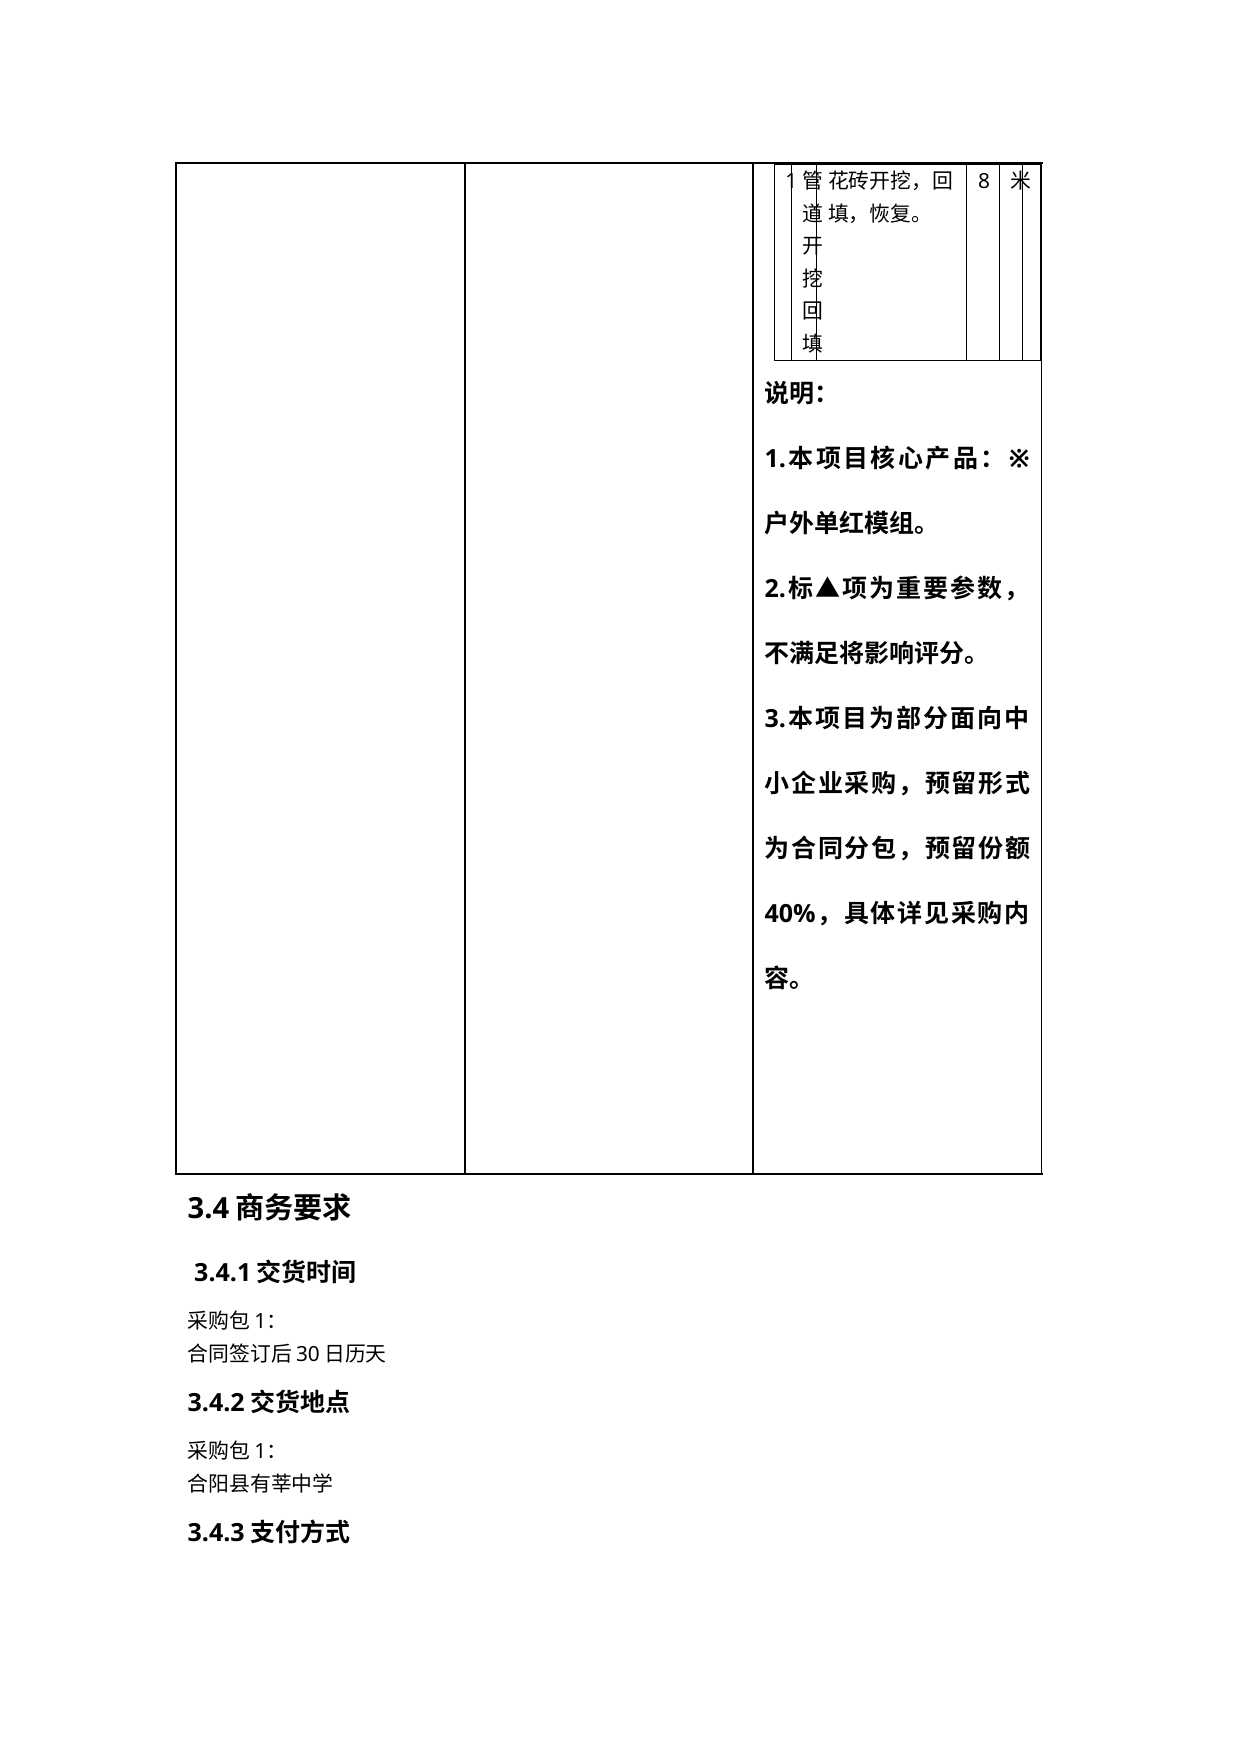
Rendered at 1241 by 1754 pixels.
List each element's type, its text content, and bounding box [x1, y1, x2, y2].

text 合阳县有莘中学 [187, 1467, 1053, 1500]
text 3.4.3支付方式 [187, 1500, 1053, 1565]
table_cell 说明： 1.本项目核心产品：※户外单红模组。 2.标▲项为重要参数，不满足将影响评分。 3.本项目为部分面向中小企业采购，预留形式为合同分包，预留份额40%，具体详见采购内容。 [754, 164, 1041, 1173]
table_cell [466, 164, 752, 1173]
table_cell 1 [177, 164, 464, 1173]
text 合同签订后30日历天 [187, 1337, 1053, 1370]
text 采购包1： [187, 1435, 1053, 1467]
text 3.4商务要求 [187, 1175, 1053, 1240]
text 3.4.1交货时间 [187, 1240, 1053, 1305]
text 3.4.2交货地点 [187, 1370, 1053, 1435]
text 采购包1： [187, 1305, 1053, 1337]
